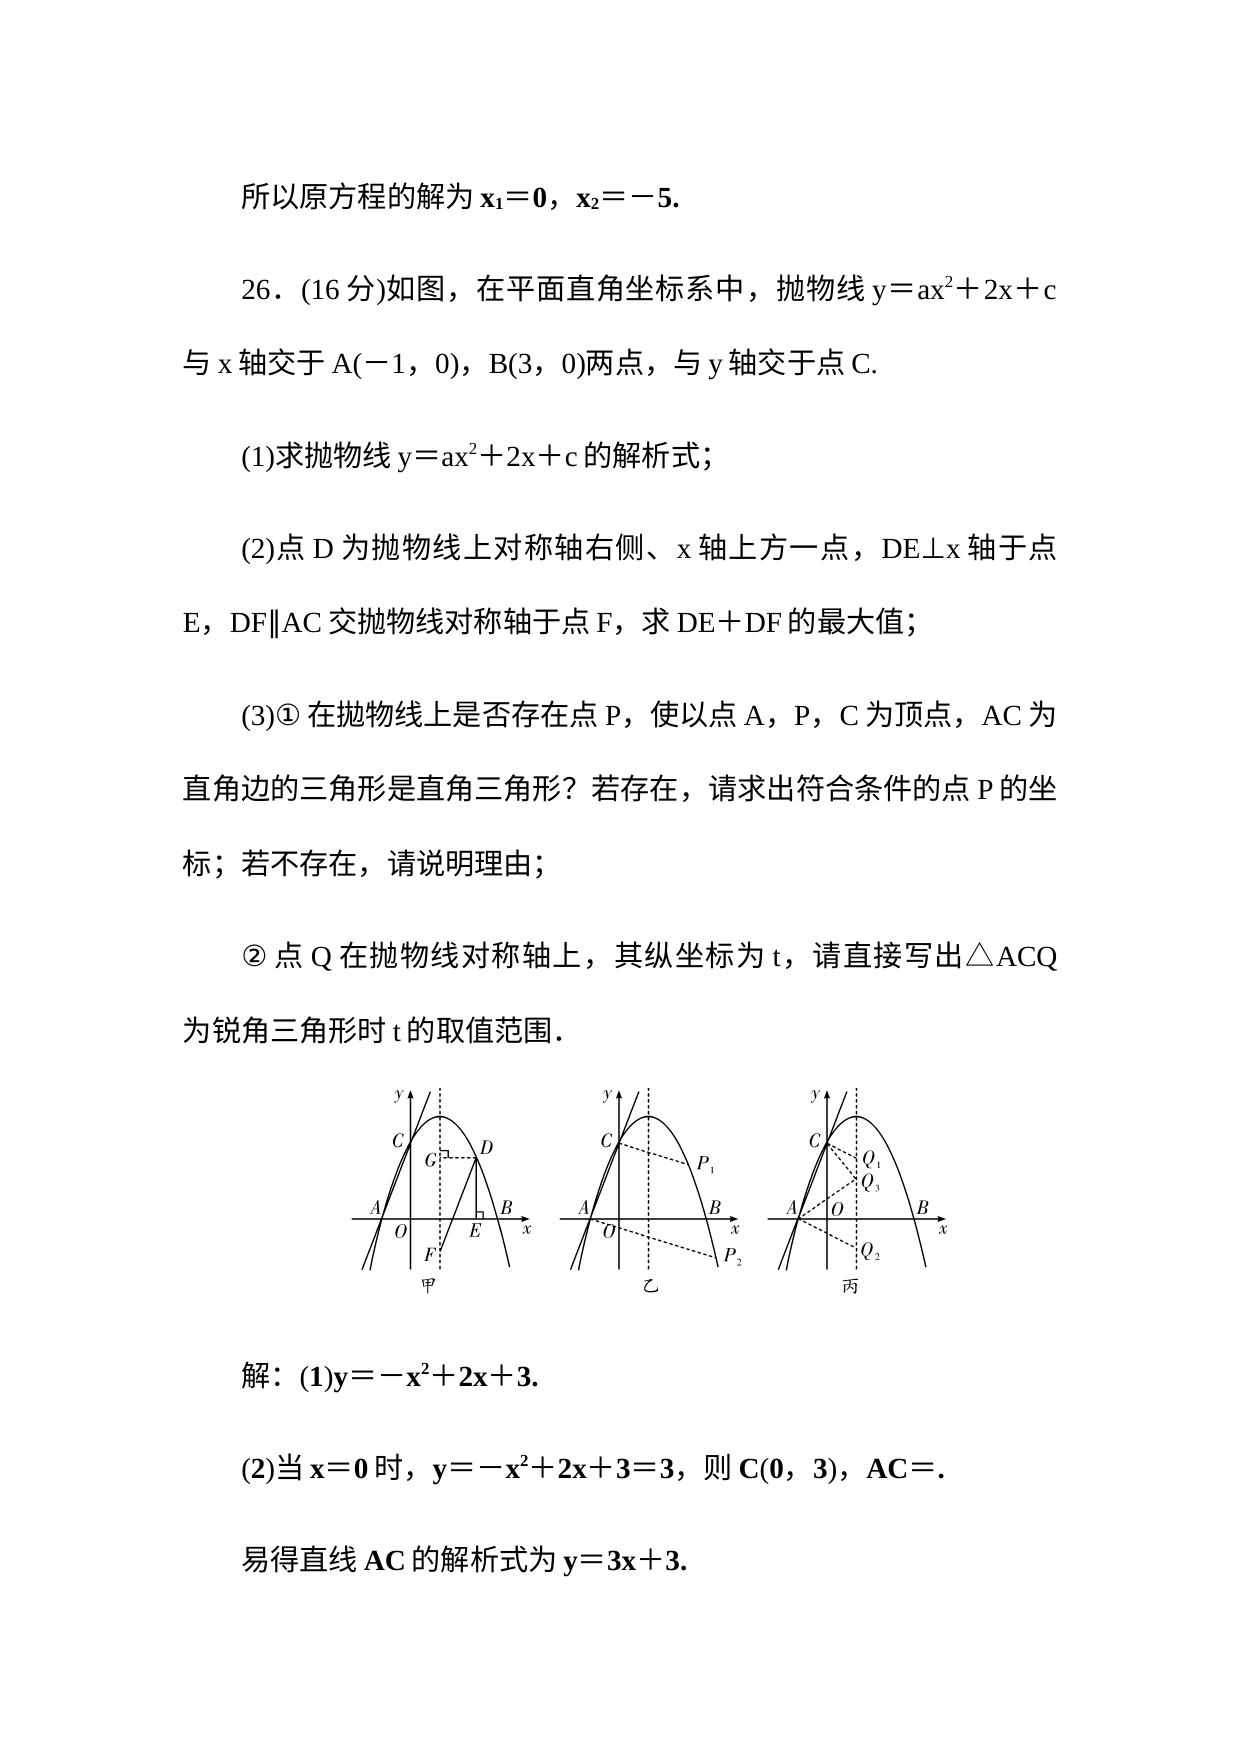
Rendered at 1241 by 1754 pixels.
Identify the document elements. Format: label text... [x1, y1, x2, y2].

text 所以原方程的解为x1＝0，x2＝－5. [183, 162, 1058, 227]
text 26．(16分)如图，在平面直角坐标系中，抛物线y＝ax2＋2x＋c与x轴交于A(－1，0)，B(3，0)两点，与y轴交于点C. [183, 254, 1058, 394]
text (1)求抛物线y＝ax2＋2x＋c的解析式； [183, 421, 1058, 486]
text 易得直线AC的解析式为y＝3x＋3. [183, 1525, 1058, 1590]
text (3)①在拋物线上是否存在点P，使以点A，P，C为顶点，AC为直角边的三角形是直角三角形？若存在，请求出符合条件的点P的坐标；若不存在，请说明理由； [183, 680, 1058, 894]
text (2)当x＝0时，y＝－x2＋2x＋3＝3，则C(0，3)，AC＝. [183, 1433, 1058, 1498]
text (2)点D为抛物线上对称轴右侧、x轴上方一点，DE⊥x轴于点E，DF∥AC交抛物线对称轴于点F，求DE＋DF的最大值； [183, 513, 1058, 653]
picture [351, 1088, 947, 1294]
text 解：(1)y＝－x2＋2x＋3. [183, 1341, 1058, 1406]
text ②点Q在抛物线对称轴上，其纵坐标为t，请直接写出△ACQ为锐角三角形时t的取值范围． [183, 921, 1058, 1061]
